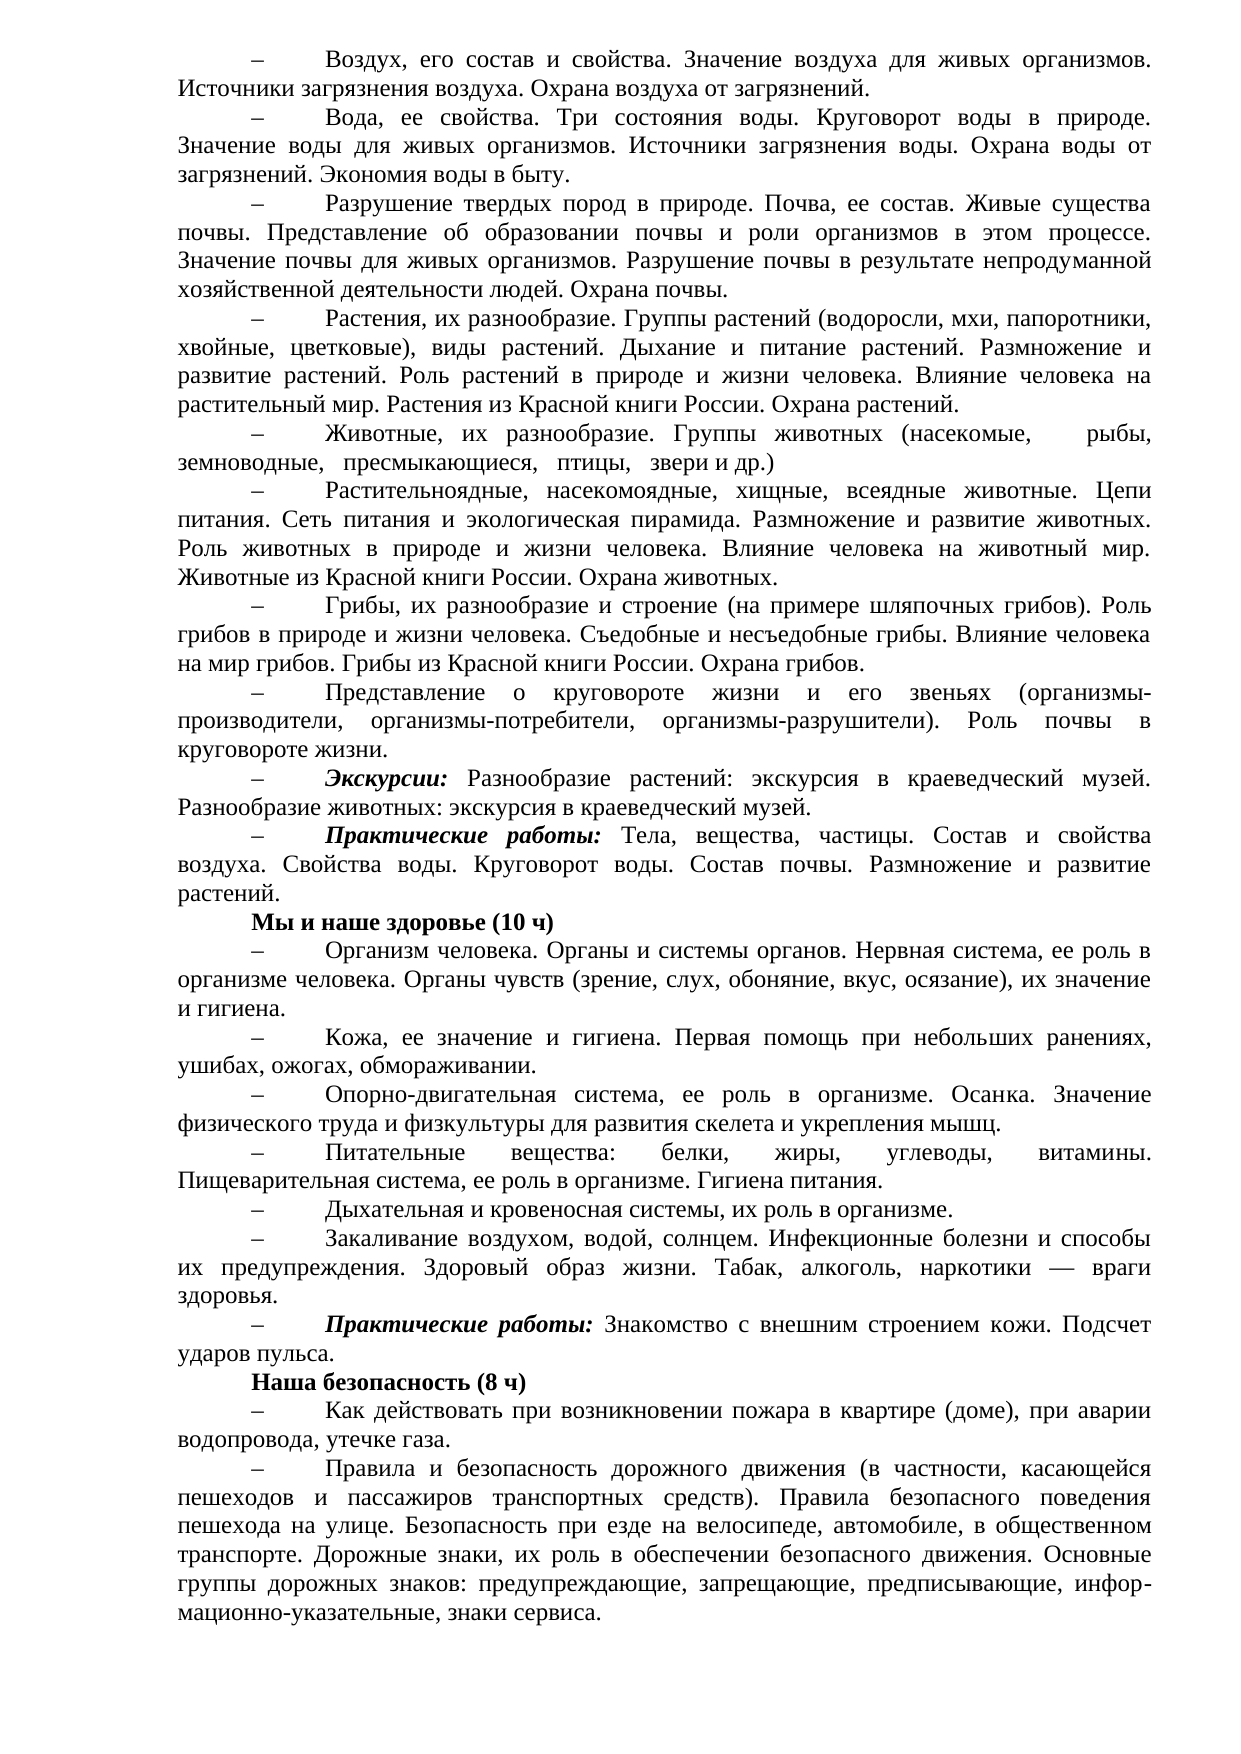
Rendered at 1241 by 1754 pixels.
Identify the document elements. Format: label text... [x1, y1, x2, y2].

list Практические работы: Знакомство с внешним строением кожи. Подсчет ударов пульса. [177, 1309, 1152, 1367]
text Наша безопасность (8 ч) [177, 1367, 1152, 1396]
list Представление о круговороте жизни и его звеньях (организмы-производители, организмы-потребители, организмы-разрушители). Роль почвы в круговороте жизни. [177, 677, 1152, 763]
list Животные, их разнообразие. Группы животных (насекомые, рыбы, земноводные, пресмыкающиеся, птицы, звери и др.) [177, 418, 1152, 476]
list Как действовать при возникновении пожара в квартире (доме), при аварии водопровода, утечке газа. [177, 1396, 1152, 1453]
list Грибы, их разнообразие и строение (на примере шляпочных грибов). Роль грибов в природе и жизни человека. Съедобные и несъедобные грибы. Влияние человека на мир грибов. Грибы из Красной книги России. Охрана грибов. [177, 591, 1152, 677]
list Воздух, его состав и свойства. Значение воздуха для живых организмов. Источники загрязнения воздуха. Охрана воздуха от загрязнений. [177, 44, 1152, 102]
list Опорно-двигательная система, ее роль в организме. Осанка. Значение физического труда и физкультуры для развития скелета и укрепления мышц. [177, 1079, 1152, 1137]
list Разрушение твердых пород в природе. Почва, ее состав. Живые существа почвы. Представление об образовании почвы и роли организмов в этом процессе. Значение почвы для живых организмов. Разрушение почвы в результате непродуманной хозяйственной деятельности людей. Охрана почвы. [177, 188, 1152, 303]
list Растительноядные, насекомоядные, хищные, всеядные животные. Цепи питания. Сеть питания и экологическая пирамида. Размножение и развитие животных. Роль животных в природе и жизни человека. Влияние человека на животный мир. Животные из Красной книги России. Охрана животных. [177, 476, 1152, 591]
list Экскурсии: Разнообразие растений: экскурсия в краеведческий музей. Разнообразие животных: экскурсия в краеведческий музей. [177, 763, 1152, 821]
list Практические работы: Тела, вещества, частицы. Состав и свойства воздуха. Свойства воды. Круговорот воды. Состав почвы. Размножение и развитие растений. [177, 821, 1152, 907]
list Питательные вещества: белки, жиры, углеводы, витамины. Пищеварительная система, ее роль в организме. Гигиена питания. [177, 1137, 1152, 1194]
text Мы и наше здоровье (10 ч) [177, 907, 1152, 936]
list Организм человека. Органы и системы органов. Нервная система, ее роль в организме человека. Органы чувств (зрение, слух, обоняние, вкус, осязание), их значение и гигиена. [177, 936, 1152, 1022]
list Растения, их разнообразие. Группы растений (водоросли, мхи, папоротники, хвойные, цветковые), виды растений. Дыхание и питание растений. Размножение и развитие растений. Роль растений в природе и жизни человека. Влияние человека на растительный мир. Растения из Красной книги России. Охрана растений. [177, 303, 1152, 418]
list Вода, ее свойства. Три состояния воды. Круговорот воды в природе. Значение воды для живых организмов. Источники загрязнения воды. Охрана воды от загрязнений. Экономия воды в быту. [177, 102, 1152, 188]
list Закаливание воздухом, водой, солнцем. Инфекционные болезни и способы их предупреждения. Здоровый образ жизни. Табак, алкоголь, наркотики — враги здоровья. [177, 1223, 1152, 1309]
list Правила и безопасность дорожного движения (в частности, касающейся пешеходов и пассажиров транспортных средств). Правила безопасного поведения пешехода на улице. Безопасность при езде на велосипеде, автомобиле, в общественном транспорте. Дорожные знаки, их роль в обеспечении безопасного движения. Основные группы дорожных знаков: предупреждающие, запрещающие, предписывающие, информационно-указательные, знаки сервиса. [177, 1453, 1152, 1626]
list Кожа, ее значение и гигиена. Первая помощь при небольших ранениях, ушибах, ожогах, обмораживании. [177, 1022, 1152, 1079]
list Дыхательная и кровеносная системы, их роль в организме. [177, 1194, 1152, 1223]
